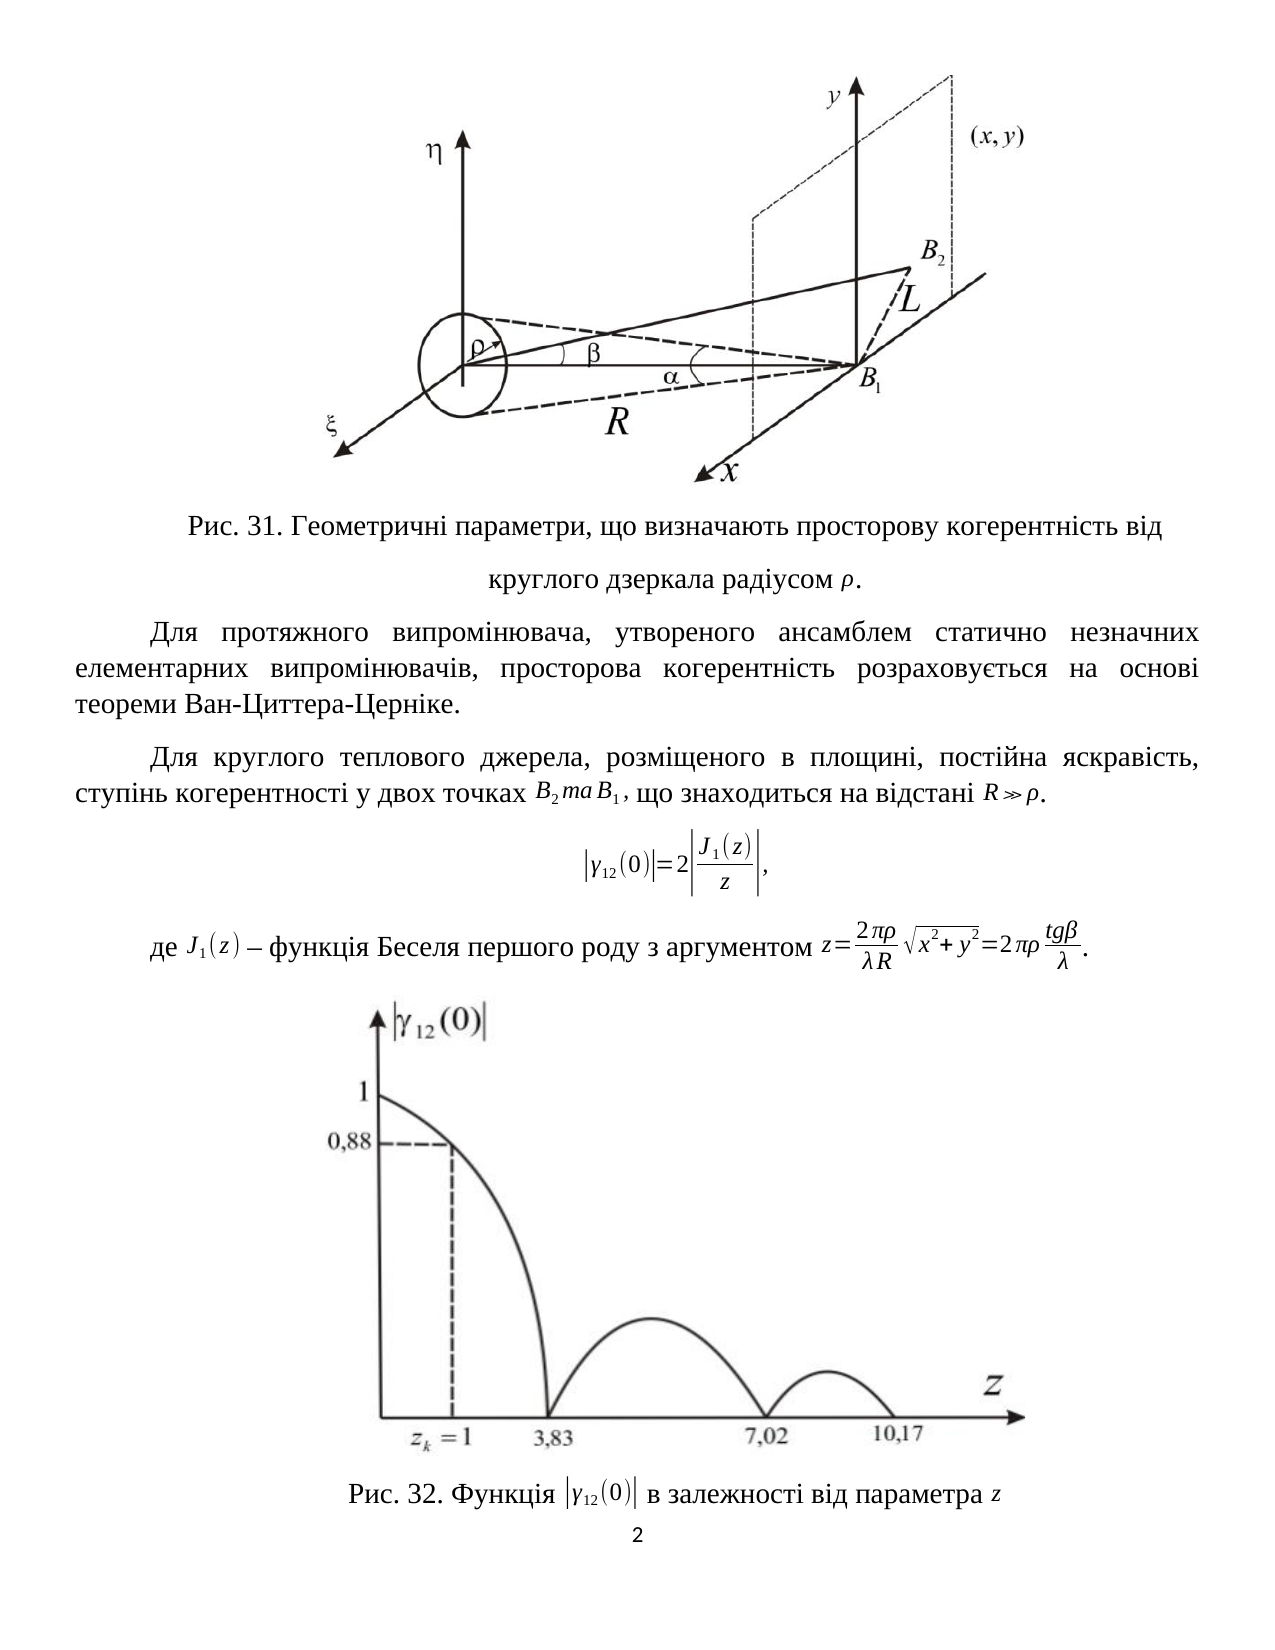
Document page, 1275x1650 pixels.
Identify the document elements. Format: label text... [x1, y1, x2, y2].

text Рис. 32. Функція в залежності від параметра [75, 1476, 1200, 1511]
text Для круглого теплового джерела, розміщеного в площині, постійна яскравість, ступінь когерентності у двох точках що знаходиться на відстані . [75, 739, 1200, 809]
text Рис. 31. Геометричні параметри, що визначають просторову когерентність від [75, 508, 1200, 542]
text Для протяжного випромінювача, утвореного ансамблем статично незначних елементарних випромінювачів, просторова когерентність розраховується на основі теореми Ван-Циттера-Церніке. [75, 614, 1200, 720]
text круглого дзеркала радіусом . [75, 561, 1200, 595]
text де – функція Беселя першого роду з аргументом . [75, 917, 1200, 976]
